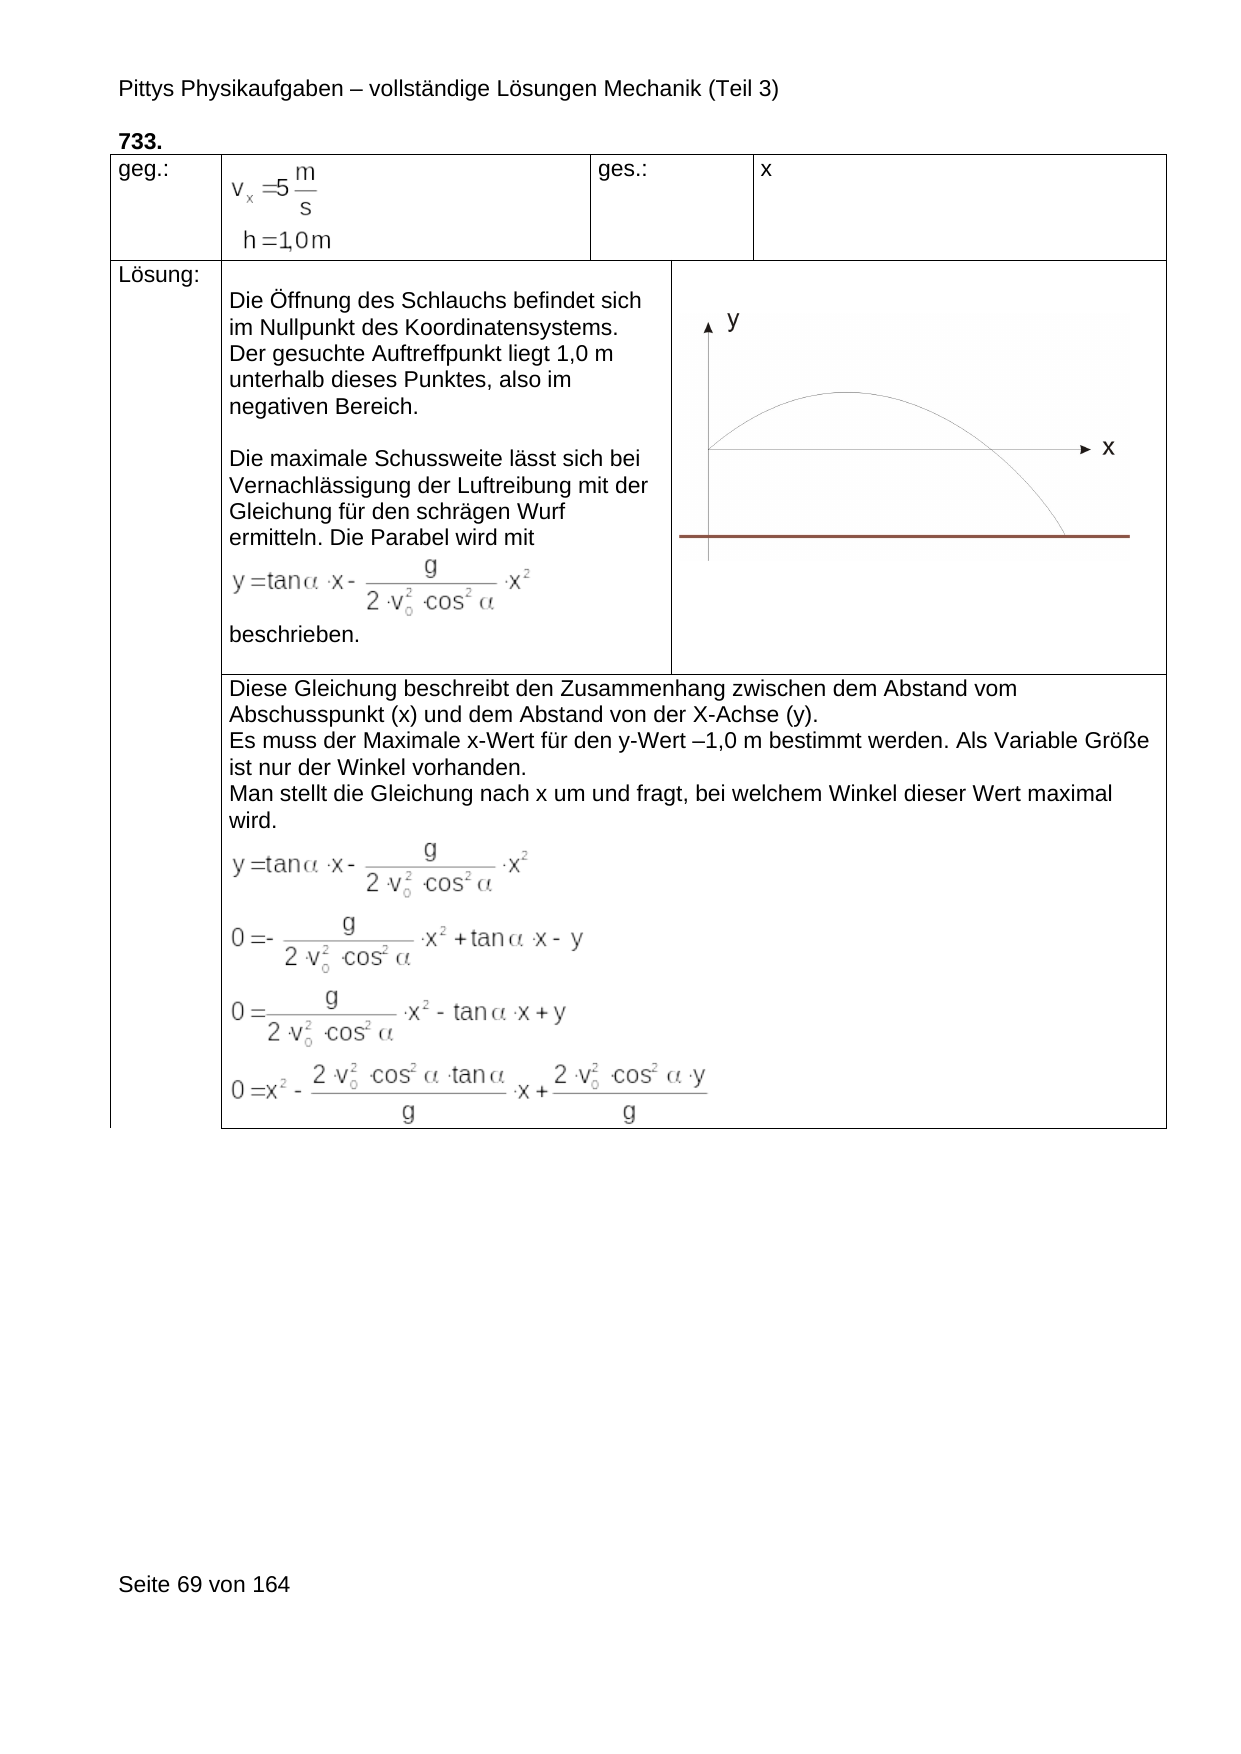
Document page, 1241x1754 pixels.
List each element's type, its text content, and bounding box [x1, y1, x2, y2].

table_header ges.: [591, 155, 753, 260]
table_header x [754, 155, 1166, 260]
table_cell Diese Gleichung beschreibt den Zusammenhang zwischen dem Abstand vom Abschusspunkt (x) und dem Abstand von der X-Achse (y). Es muss der Maximale x-Wert für den y-Wert –1,0 m bestimmt werden. Als Variable Größe ist nur der Winkel vorhanden. Man stellt die Gleichung nach x um und fragt, bei welchem Winkel dieser Wert maximal wird. [222, 675, 1166, 1128]
picture [679, 313, 1130, 561]
table_cell [672, 261, 1166, 674]
table_cell Die Öffnung des Schlauchs befindet sich im Nullpunkt des Koordinatensystems. Der gesuchte Auftreffpunkt liegt 1,0 m unterhalb dieses Punktes, also im negativen Bereich. Die maximale Schussweite lässt sich bei Vernachlässigung der Luftreibung mit der Gleichung für den schrägen Wurf ermitteln. Die Parabel wird mit beschrieben. [222, 261, 671, 674]
table_header [222, 155, 590, 260]
table_cell Lösung: [111, 261, 221, 1128]
text 733. [118, 128, 1152, 154]
table_header geg.: [111, 155, 221, 260]
